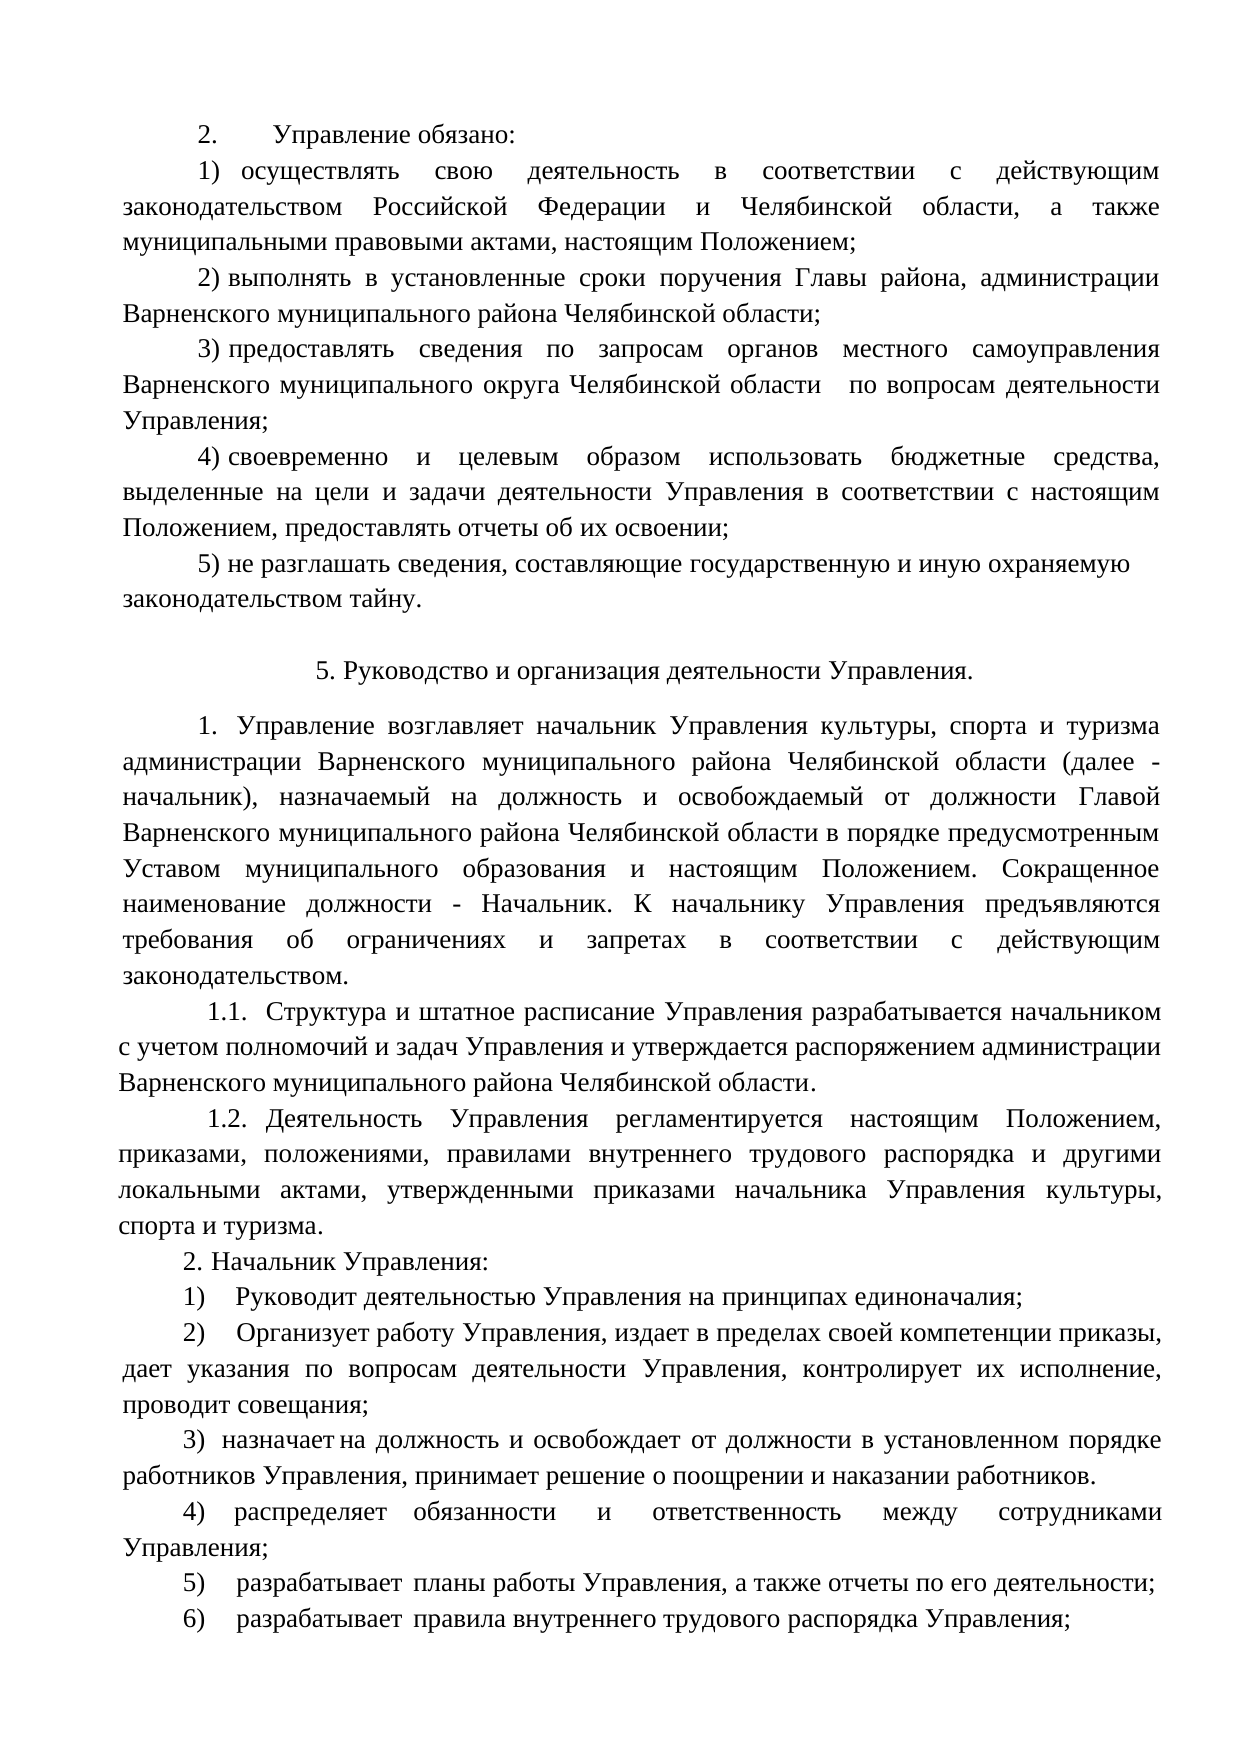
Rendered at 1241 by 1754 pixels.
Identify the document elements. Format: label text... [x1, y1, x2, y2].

list Деятельность Управления регламентируется настоящим Положением, приказами, положениями, правилами внутреннего трудового распорядка и другими локальными актами, утвержденными приказами начальника Управления культуры, спорта и туризма. [118, 1102, 1162, 1240]
list Руководство и организация деятельности Управления. [122, 654, 1167, 685]
list назначает на должность и освобождает от должности в установленном порядке работников Управления, принимает решение о поощрении и наказании работников. [122, 1423, 1162, 1490]
list разрабатывает планы работы Управления, а также отчеты по его деятельности; [122, 1566, 1162, 1597]
list предоставлять сведения по запросам органов местного самоуправления Варненского муниципального округа Челябинской области по вопросам деятельности Управления; [122, 332, 1160, 435]
list распределяет обязанности и ответственность между сотрудниками Управления; [122, 1495, 1162, 1562]
list выполнять в установленные сроки поручения Главы района, администрации Варненского муниципального района Челябинской области; [122, 261, 1160, 328]
list Управление возглавляет начальник Управления культуры, спорта и туризма администрации Варненского муниципального района Челябинской области (далее - начальник), назначаемый на должность и освобождаемый от должности Главой Варненского муниципального района Челябинской области в порядке предусмотренным Уставом муниципального образования и настоящим Положением. Сокращенное наименование должности - Начальник. К начальнику Управления предъявляются требования об ограничениях и запретах в соответствии с действующим законодательством. [122, 709, 1160, 990]
list осуществлять свою деятельность в соответствии с действующим законодательством Российской Федерации и Челябинской области, а также муниципальными правовыми актами, настоящим Положением; [122, 154, 1160, 256]
list Структура и штатное расписание Управления разрабатывается начальником с учетом полномочий и задач Управления и утверждается распоряжением администрации Варненского муниципального района Челябинской области. [118, 995, 1162, 1097]
list Организует работу Управления, издает в пределах своей компетенции приказы, дает указания по вопросам деятельности Управления, контролирует их исполнение, проводит совещания; [122, 1316, 1162, 1419]
list Начальник Управления: [122, 1245, 1167, 1276]
list разрабатывает правила внутреннего трудового распорядка Управления; [122, 1602, 1162, 1633]
list своевременно и целевым образом использовать бюджетные средства, выделенные на цели и задачи деятельности Управления в соответствии с настоящим Положением, предоставлять отчеты об их освоении; [122, 440, 1160, 542]
list Руководит деятельностью Управления на принципах единоначалия; [122, 1281, 1167, 1312]
text законодательством тайну. [122, 583, 1160, 614]
list не разглашать сведения, составляющие государственную и иную охраняемую [122, 547, 1160, 578]
list Управление обязано: [122, 118, 1167, 149]
